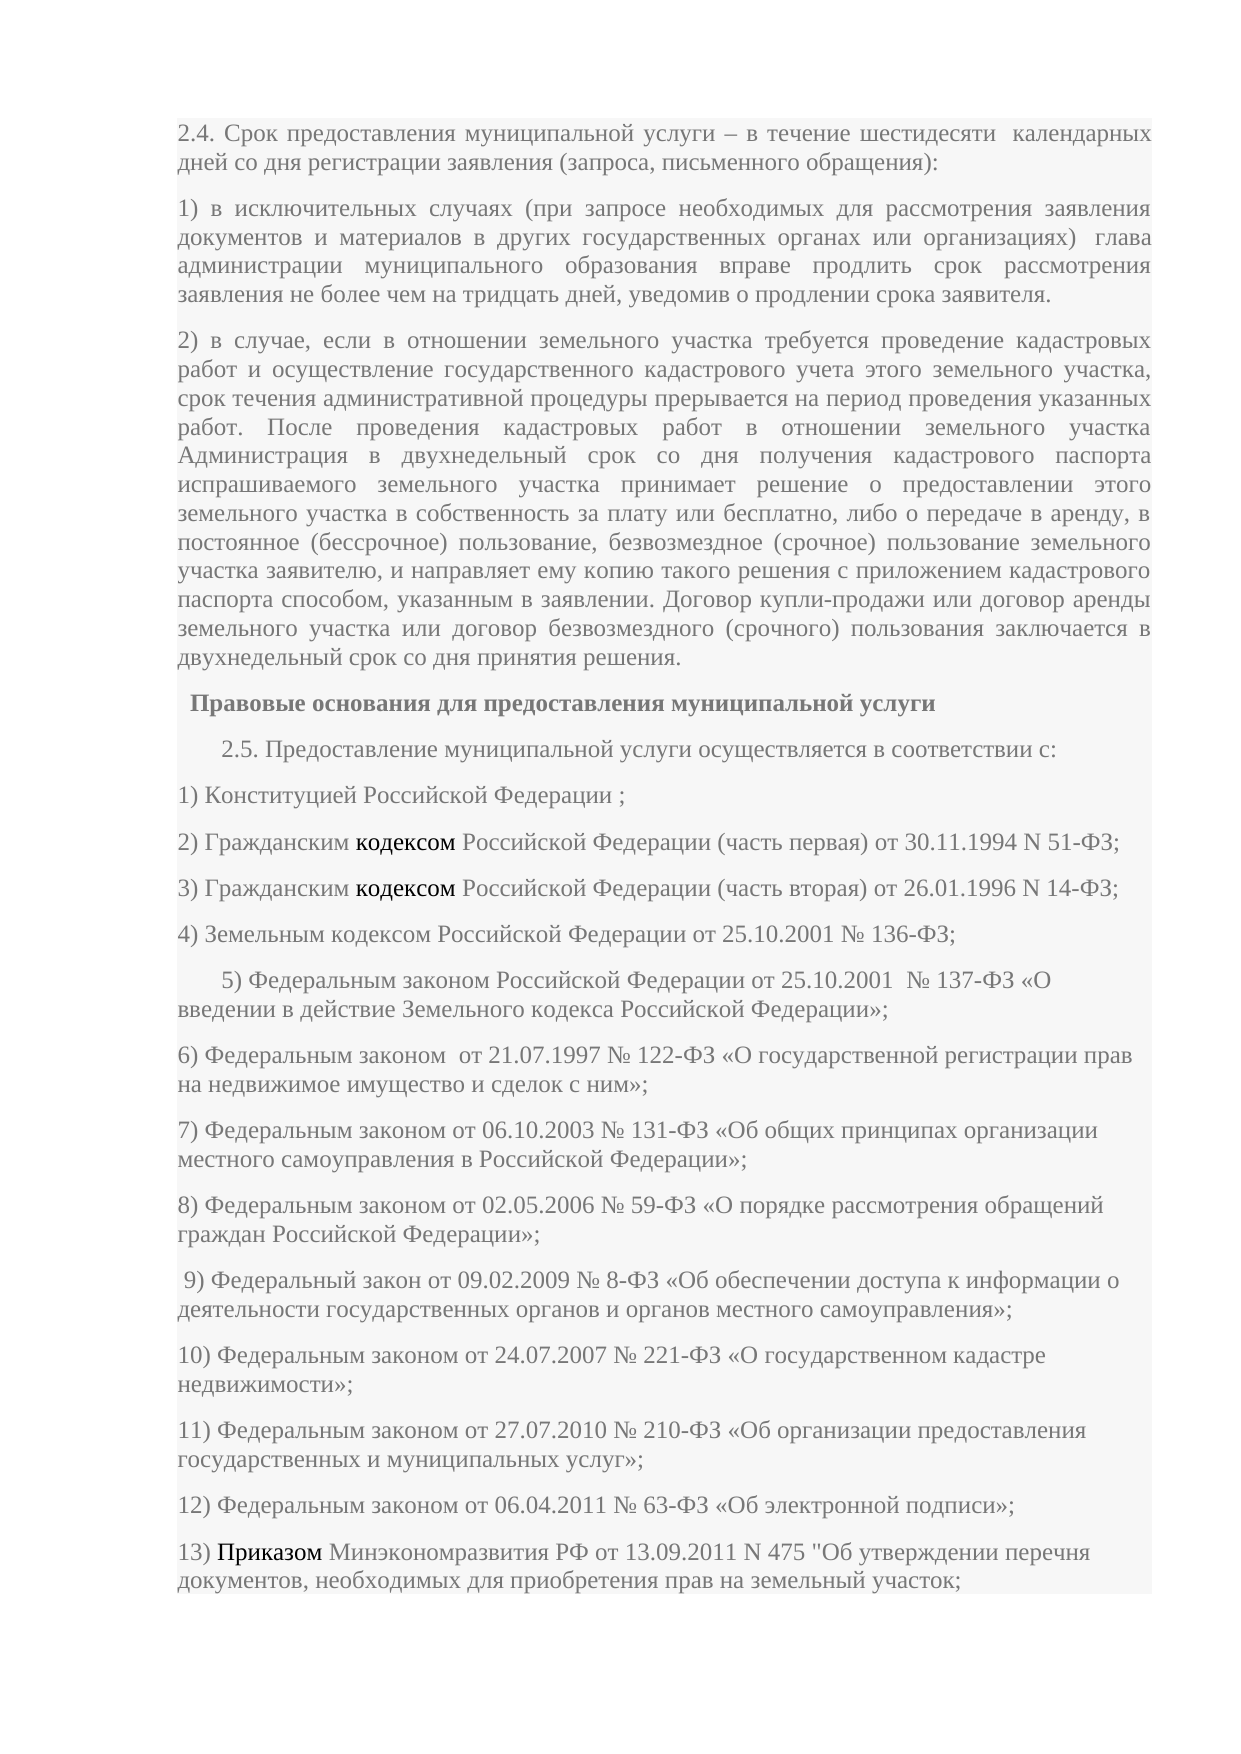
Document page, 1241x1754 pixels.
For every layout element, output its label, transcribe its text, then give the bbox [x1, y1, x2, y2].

text 13) Приказом Минэкономразвития РФ от 13.09.2011 N 475 "Об утверждении перечня документов, необходимых для приобретения прав на земельный участок; [177, 1537, 1152, 1594]
text 2.4. Срок предоставления муниципальной услуги – в течение шестидесяти календарных дней со дня регистрации заявления (запроса, письменного обращения): [177, 118, 1152, 176]
text 8) Федеральным законом от 02.05.2006 № 59-ФЗ «О порядке рассмотрения обращений граждан Российской Федерации»; [177, 1191, 1152, 1248]
text 4) Земельным кодексом Российской Федерации от 25.10.2001 № 136-ФЗ; [177, 919, 1152, 948]
text 11) Федеральным законом от 27.07.2010 № 210-ФЗ «Об организации предоставления государственных и муниципальных услуг»; [177, 1416, 1152, 1473]
text 2.5. Предоставление муниципальной услуги осуществляется в соответствии с: [177, 734, 1152, 763]
text 10) Федеральным законом от 24.07.2007 № 221-ФЗ «О государственном кадастре недвижимости»; [177, 1341, 1152, 1398]
text Правовые основания для предоставления муниципальной услуги [177, 688, 1152, 717]
text 7) Федеральным законом от 06.10.2003 № 131-ФЗ «Об общих принципах организации местного самоуправления в Российской Федерации»; [177, 1116, 1152, 1173]
text 3) Гражданским кодексом Российской Федерации (часть вторая) от 26.01.1996 N 14-ФЗ; [177, 873, 1152, 902]
text 12) Федеральным законом от 06.04.2011 № 63-ФЗ «Об электронной подписи»; [177, 1491, 1152, 1519]
text 1) в исключительных случаях (при запросе необходимых для рассмотрения заявления документов и материалов в других государственных органах или организациях) глава администрации муниципального образования вправе продлить срок рассмотрения заявления не более чем на тридцать дней, уведомив о продлении срока заявителя. [177, 193, 1152, 308]
text 2) в случае, если в отношении земельного участка требуется проведение кадастровых работ и осуществление государственного кадастрового учета этого земельного участка, срок течения административной процедуры прерывается на период проведения указанных работ. После проведения кадастровых работ в отношении земельного участка Администрация в двухнедельный срок со дня получения кадастрового паспорта испрашиваемого земельного участка принимает решение о предоставлении этого земельного участка в собственность за плату или бесплатно, либо о передаче в аренду, в постоянное (бессрочное) пользование, безвозмездное (срочное) пользование земельного участка заявителю, и направляет ему копию такого решения с приложением кадастрового паспорта способом, указанным в заявлении. Договор купли-продажи или договор аренды земельного участка или договор безвозмездного (срочного) пользования заключается в двухнедельный срок со дня принятия решения. [177, 326, 1152, 671]
text 2) Гражданским кодексом Российской Федерации (часть первая) от 30.11.1994 N 51-ФЗ; [177, 827, 1152, 856]
text 5) Федеральным законом Российской Федерации от 25.10.2001 № 137-ФЗ «О введении в действие Земельного кодекса Российской Федерации»; [177, 966, 1152, 1023]
text 1) Конституцией Российской Федерации ; [177, 781, 1152, 809]
text 9) Федеральный закон от 09.02.2009 № 8-ФЗ «Об обеспечении доступа к информации о деятельности государственных органов и органов местного самоуправления»; [177, 1266, 1152, 1323]
text 6) Федеральным законом от 21.07.1997 № 122-ФЗ «О государственной регистрации прав на недвижимое имущество и сделок с ним»; [177, 1041, 1152, 1098]
